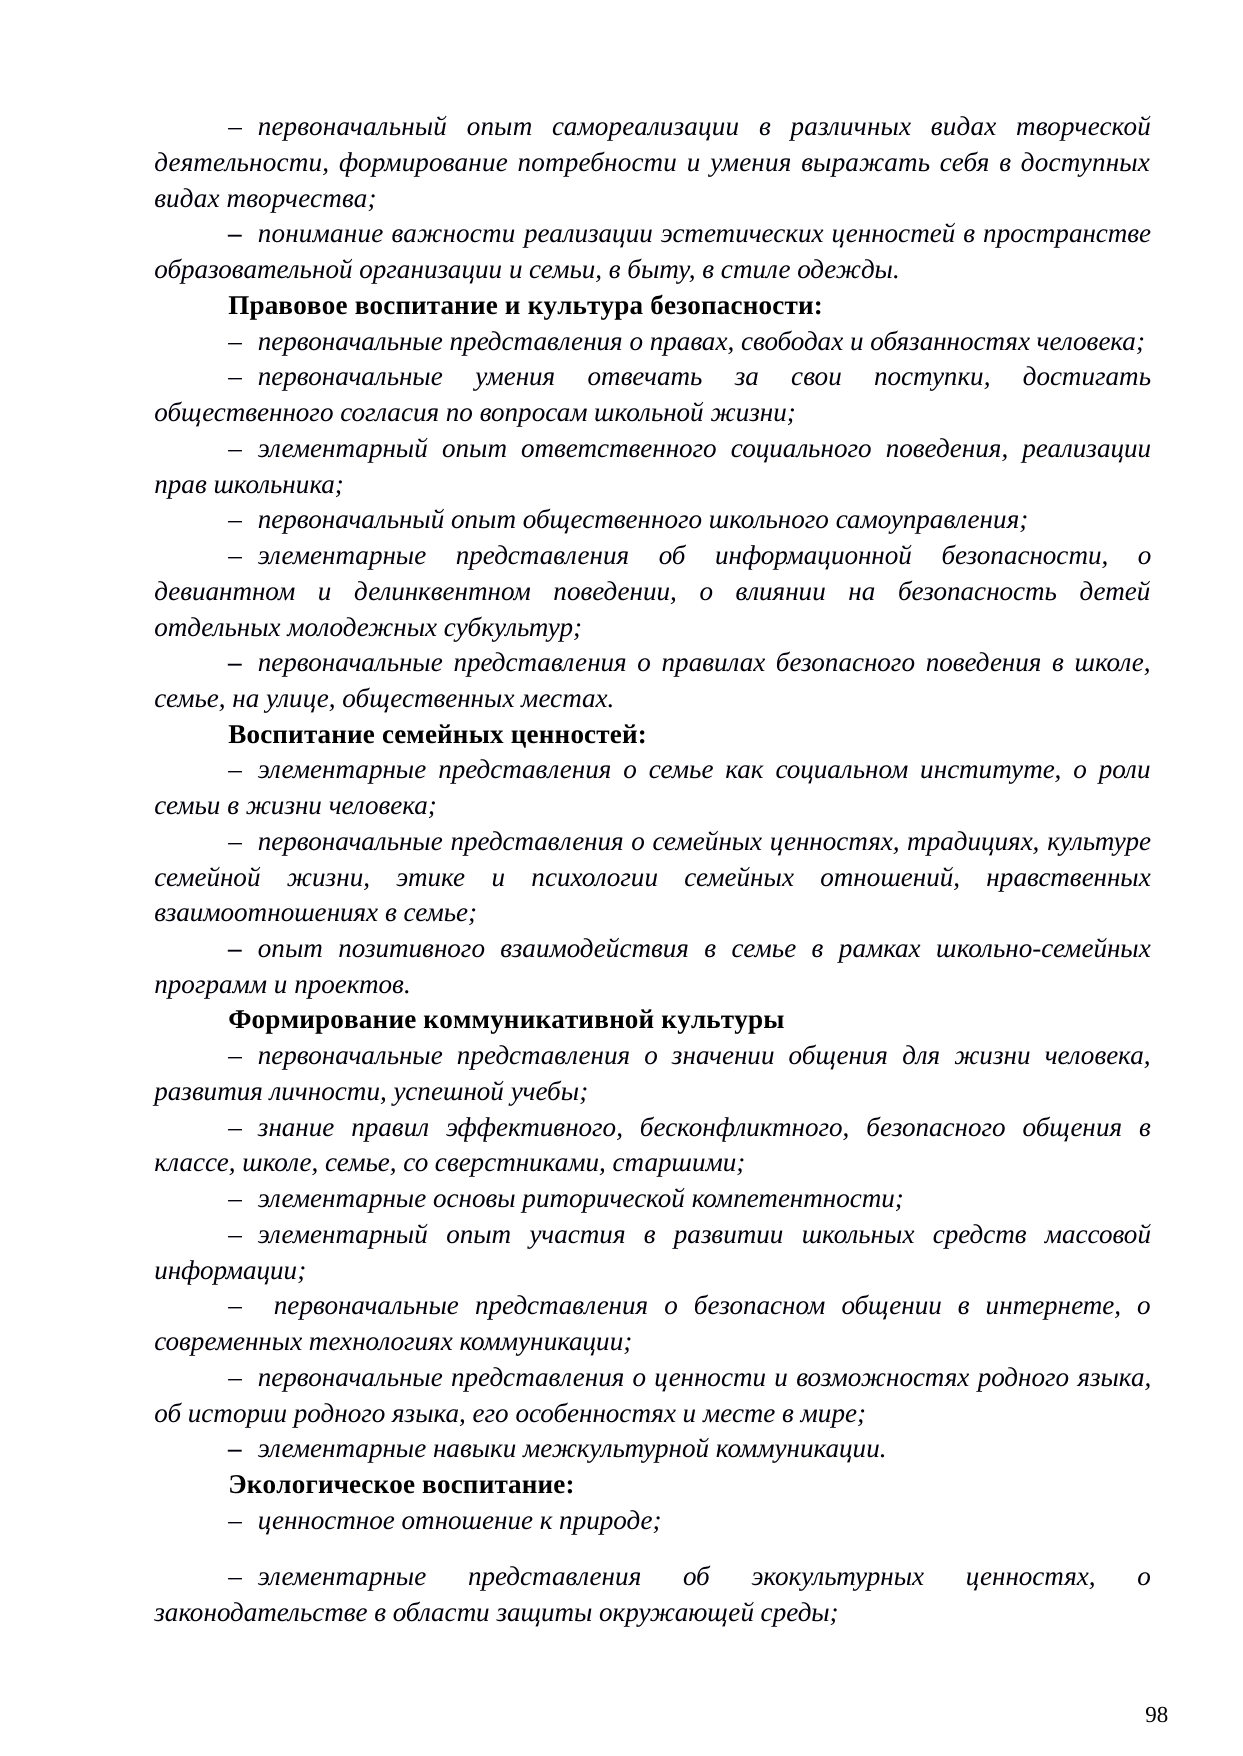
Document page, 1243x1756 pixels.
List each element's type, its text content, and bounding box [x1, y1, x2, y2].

list элементарные представления об информационной безопасности, о девиантном и делинквентном поведении, о влиянии на безопасность детей отдельных молодежных субкультур; [154, 539, 1152, 642]
list первоначальные представления о правилах безопасного поведения в школе, семье, на улице, общественных местах. [154, 646, 1152, 713]
text Экологическое воспитание: [154, 1468, 1152, 1499]
list знание правил эффективного, бесконфликтного, безопасного общения в классе, школе, семье, со сверстниками, старшими; [154, 1111, 1152, 1178]
list первоначальный опыт общественного школьного самоуправления; [154, 503, 1152, 534]
list первоначальные представления о безопасном общении в интернете, о современных технологиях коммуникации; [154, 1289, 1152, 1356]
list первоначальные представления о значении общения для жизни человека, развития личности, успешной учебы; [154, 1039, 1152, 1106]
list элементарный опыт участия в развитии школьных средств массовой информации; [154, 1218, 1152, 1285]
list понимание важности реализации эстетических ценностей в пространстве образовательной организации и семьи, в быту, в стиле одежды. [154, 218, 1152, 284]
list элементарный опыт ответственного социального поведения, реализации прав школьника; [154, 432, 1152, 499]
list первоначальные умения отвечать за свои поступки, достигать общественного согласия по вопросам школьной жизни; [154, 361, 1152, 427]
list первоначальные представления о семейных ценностях, традициях, культуре семейной жизни, этике и психологии семейных отношений, нравственных взаимоотношениях в семье; [154, 825, 1152, 928]
text Правовое воспитание и культура безопасности: [154, 289, 1152, 320]
list элементарные представления об экокультурных ценностях, о законодательстве в области защиты окружающей среды; [154, 1560, 1152, 1627]
list первоначальные представления о правах, свободах и обязанностях человека; [154, 325, 1152, 356]
list опыт позитивного взаимодействия в семье в рамках школьно-семейных программ и проектов. [154, 932, 1152, 999]
list элементарные основы риторической компетентности; [154, 1182, 1152, 1213]
list элементарные навыки межкультурной коммуникации. [154, 1432, 1152, 1463]
list первоначальный опыт самореализации в различных видах творческой деятельности, формирование потребности и умения выражать себя в доступных видах творчества; [154, 110, 1152, 213]
list элементарные представления о семье как социальном институте, о роли семьи в жизни человека; [154, 753, 1152, 820]
list первоначальные представления о ценности и возможностях родного языка, об истории родного языка, его особенностях и месте в мире; [154, 1361, 1152, 1428]
text Формирование коммуникативной культуры [154, 1004, 1152, 1035]
list ценностное отношение к природе; [154, 1504, 1152, 1535]
text Воспитание семейных ценностей: [154, 718, 1152, 749]
